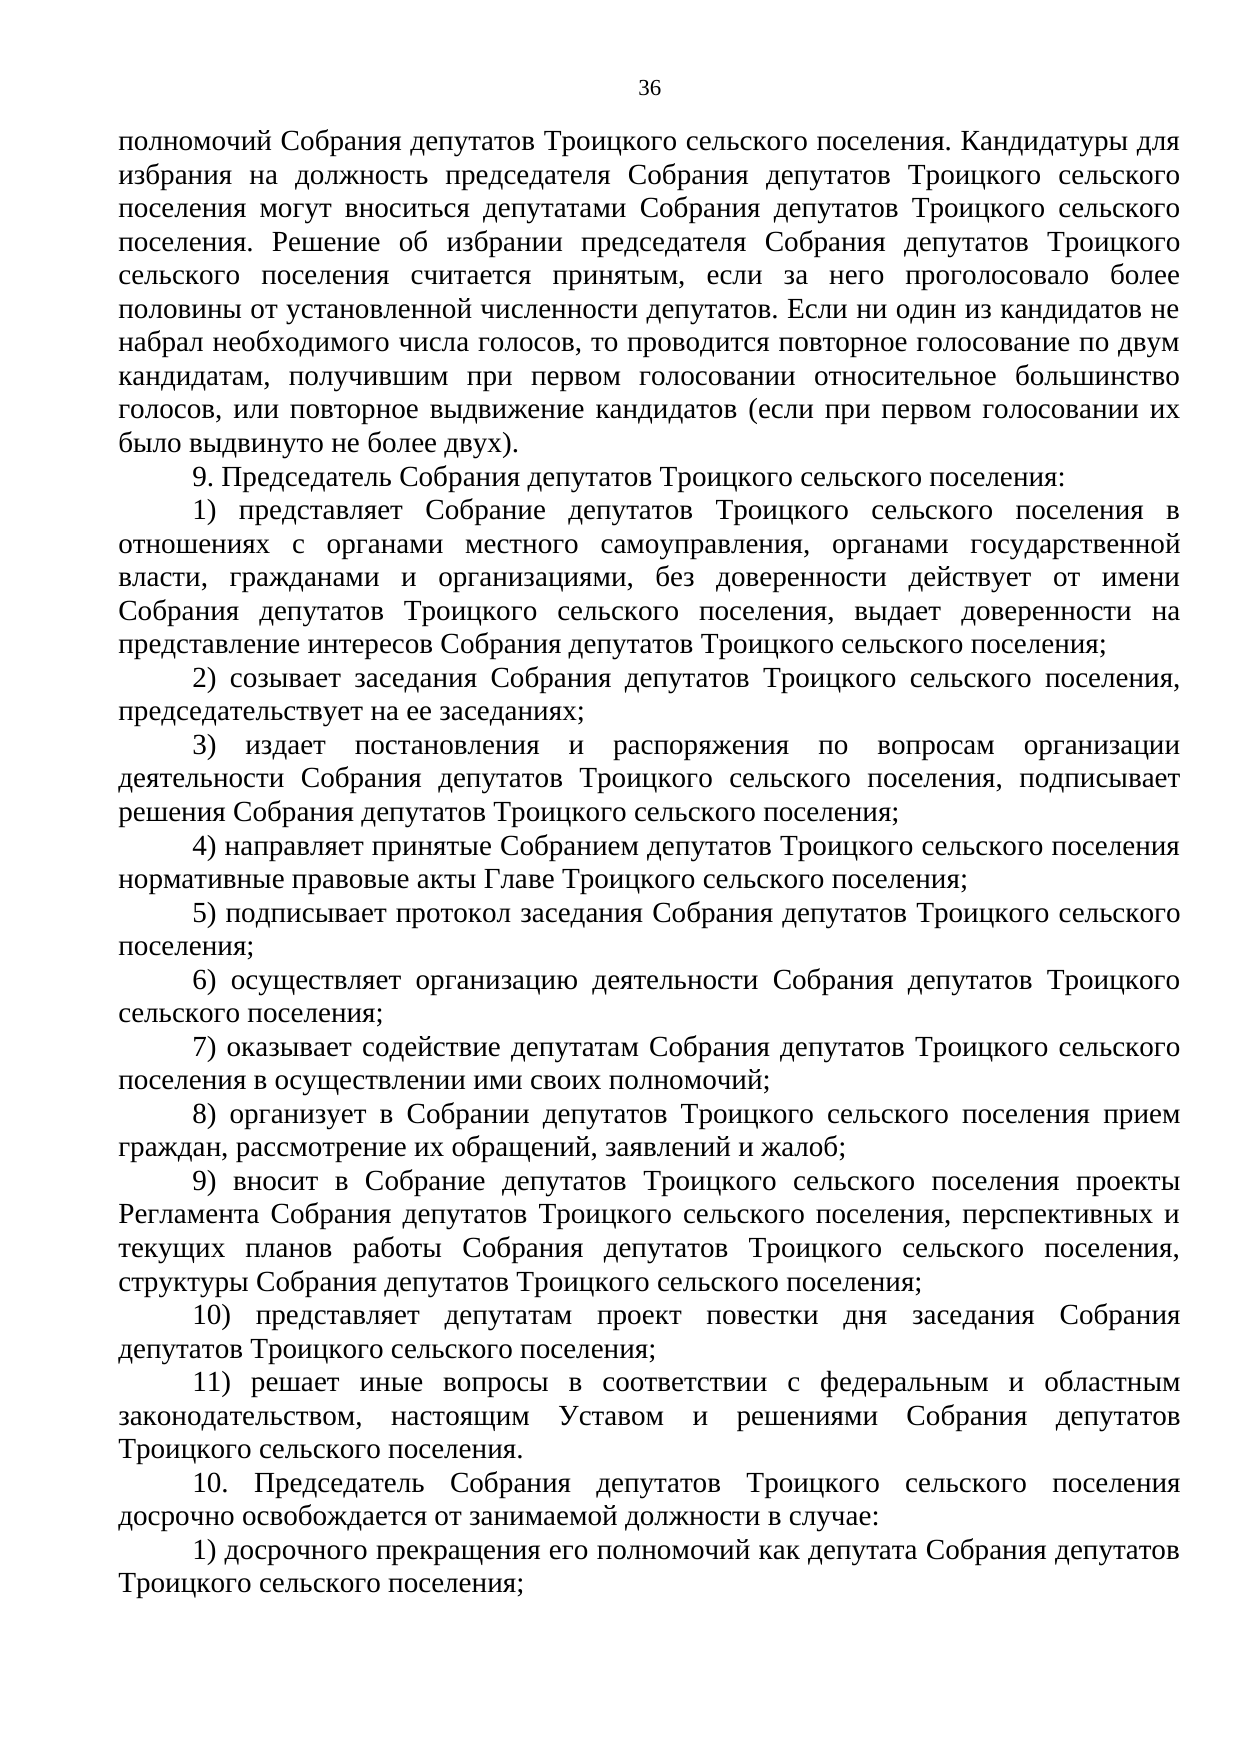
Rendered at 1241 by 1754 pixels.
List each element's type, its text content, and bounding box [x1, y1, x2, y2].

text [118, 123, 1181, 459]
text 5) подписывает протокол заседания Собрания депутатов Троицкого сельского поселения; [118, 895, 1181, 962]
text 9) вносит в Собрание депутатов Троицкого сельского поселения проекты Регламента Собрания депутатов Троицкого сельского поселения, перспективных и текущих планов работы Собрания депутатов Троицкого сельского поселения, структуры Собрания депутатов Троицкого сельского поселения; [118, 1163, 1181, 1297]
text 7) оказывает содействие депутатам Собрания депутатов Троицкого сельского поселения в осуществлении ими своих полномочий; [118, 1029, 1181, 1096]
text 3) издает постановления и распоряжения по вопросам организации деятельности Собрания депутатов Троицкого сельского поселения, подписывает решения Собрания депутатов Троицкого сельского поселения; [118, 727, 1181, 828]
text 11) решает иные вопросы в соответствии с федеральным и областным законодательством, настоящим Уставом и решениями Собрания депутатов Троицкого сельского поселения. [118, 1364, 1181, 1465]
text 4) направляет принятые Собранием депутатов Троицкого сельского поселения нормативные правовые акты Главе Троицкого сельского поселения; [118, 828, 1181, 895]
text 1) досрочного прекращения его полномочий как депутата Собрания депутатов Троицкого сельского поселения; [118, 1532, 1181, 1599]
text 10) представляет депутатам проект повестки дня заседания Собрания депутатов Троицкого сельского поселения; [118, 1297, 1181, 1364]
text 1) представляет Собрание депутатов Троицкого сельского поселения в отношениях с органами местного самоуправления, органами государственной власти, гражданами и организациями, без доверенности действует от имени Собрания депутатов Троицкого сельского поселения, выдает доверенности на представление интересов Собрания депутатов Троицкого сельского поселения; [118, 492, 1181, 660]
text 2) созывает заседания Собрания депутатов Троицкого сельского поселения, председательствует на ее заседаниях; [118, 660, 1181, 727]
text 8) организует в Собрании депутатов Троицкого сельского поселения прием граждан, рассмотрение их обращений, заявлений и жалоб; [118, 1096, 1181, 1163]
text 6) осуществляет организацию деятельности Собрания депутатов Троицкого сельского поселения; [118, 962, 1181, 1029]
text 9. Председатель Собрания депутатов Троицкого сельского поселения: [118, 459, 1181, 492]
text 10. Председатель Собрания депутатов Троицкого сельского поселения досрочно освобождается от занимаемой должности в случае: [118, 1465, 1181, 1532]
